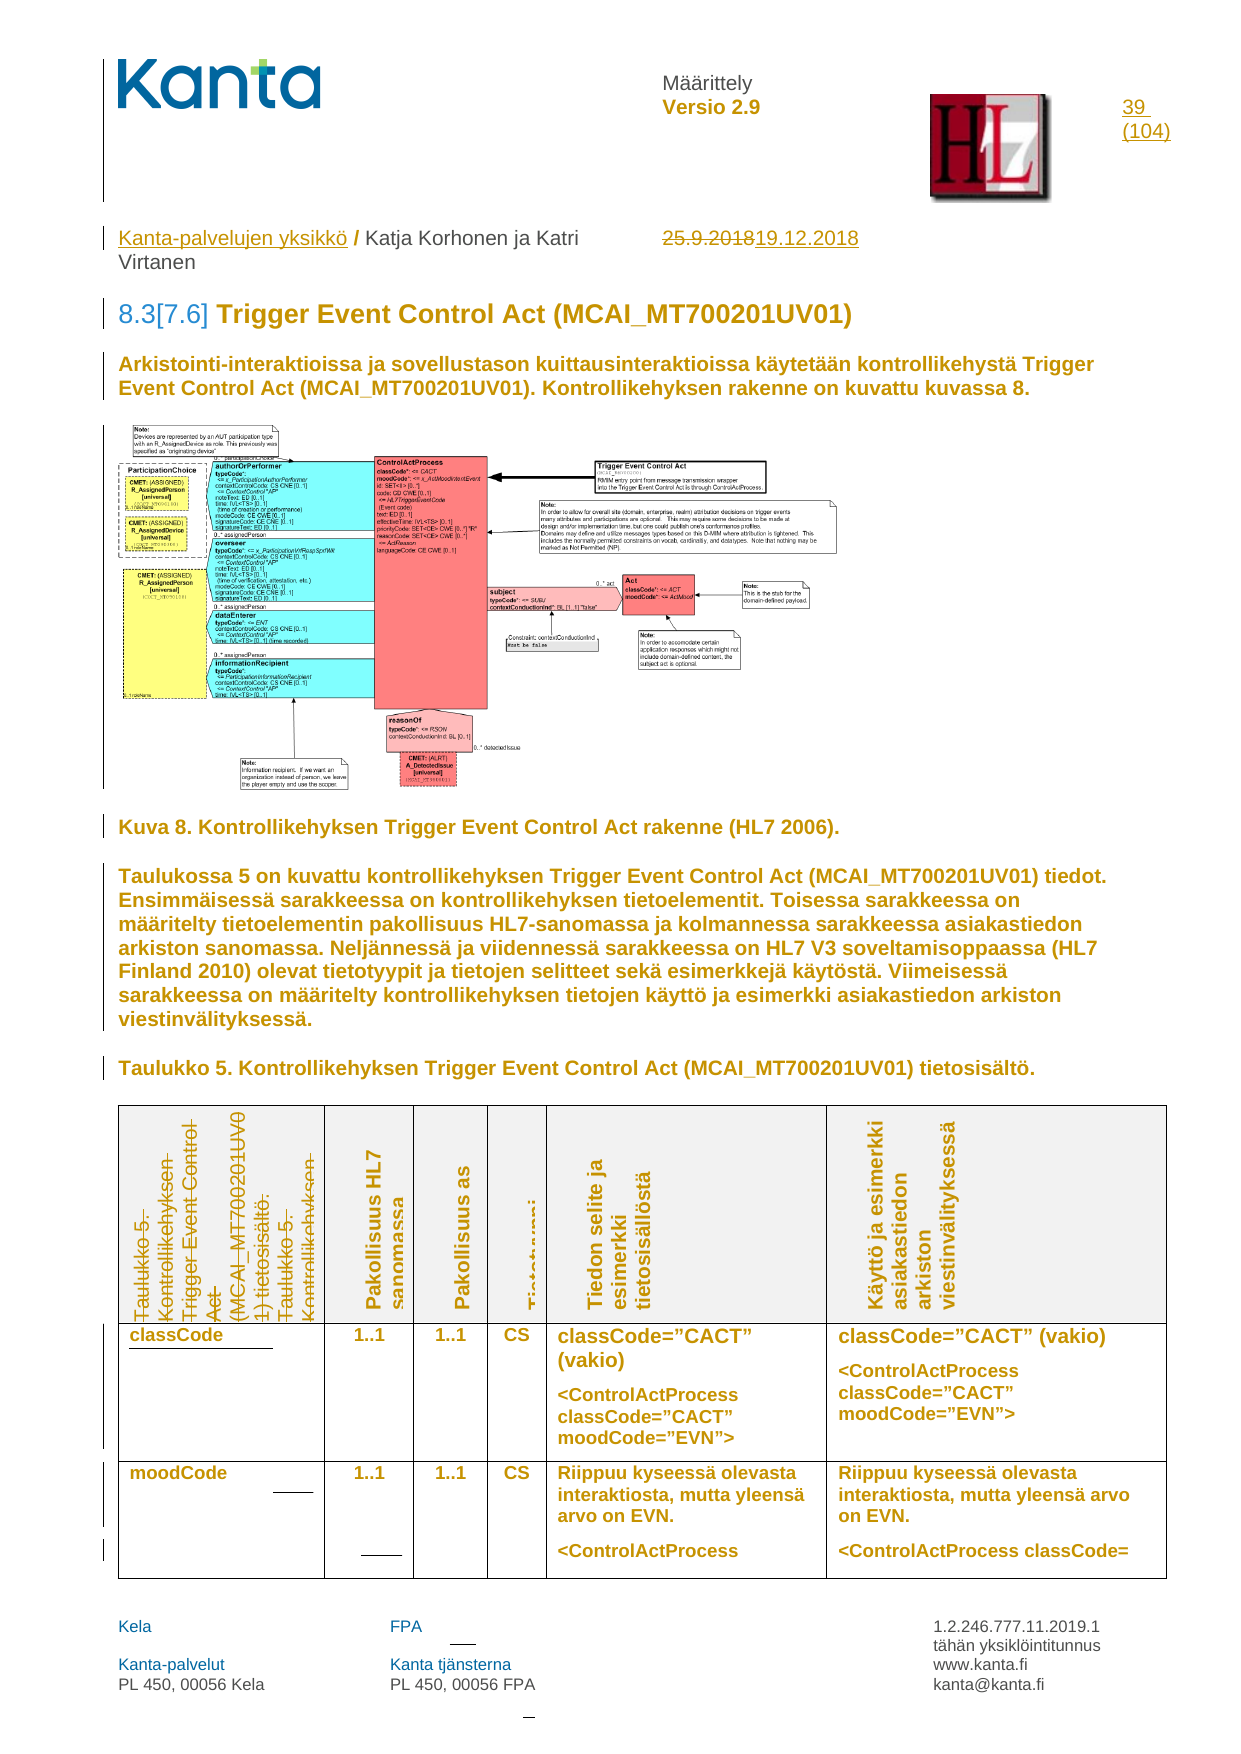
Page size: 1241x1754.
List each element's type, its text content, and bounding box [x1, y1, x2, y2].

table_cell 1..1 [414, 1462, 487, 1577]
table_header Pakollisuus as tiedon arkistossa [414, 1106, 487, 1322]
table_header Tiedon selite ja esimerkki tietosisällöstä [547, 1106, 826, 1322]
table_header Käyttö ja esimerkki asiakastiedon arkiston viestinvälityksessä [827, 1106, 1166, 1322]
table_cell 1..1 [325, 1462, 413, 1577]
subtitle Trigger Event Control Act (MCAI_MT700201UV01) [118, 298, 1122, 329]
table_cell CS [488, 1462, 546, 1577]
picture [118, 425, 837, 790]
text Taulukko 5. Kontrollikehyksen Trigger Event Control Act (MCAI_MT700201UV01) tietosisältö. [118, 1056, 1122, 1080]
text Kuva 8. Kontrollikehyksen Trigger Event Control Act rakenne (HL7 2006). [118, 814, 1122, 838]
table_header Tietotyyppi [488, 1106, 546, 1322]
table_header Pakollisuus HL7 sanomassa [325, 1106, 413, 1322]
table_cell Riippuu kyseessä olevasta interaktiosta, mutta yleensä arvo on EVN. <ControlActProcess classCode= ”CACT” moodCode= ”EVN”> [827, 1462, 1166, 1577]
text Taulukossa 5 on kuvattu kontrollikehyksen Trigger Event Control Act (MCAI_MT700201UV01) tiedot. Ensimmäisessä sarakkeessa on kontrollikehyksen tietoelementit. Toisessa sarakkeessa on määritelty tietoelementin pakollisuus HL7-sanomassa ja kolmannessa sarakkeessa asiakastiedon arkiston sanomassa. Neljännessä ja viidennessä sarakkeessa on HL7 V3 soveltamisoppaassa (HL7 Finland 2010) olevat tietotyypit ja tietojen selitteet sekä esimerkkejä käytöstä. Viimeisessä sarakkeessa on määritelty kontrollikehyksen tietojen käyttö ja esimerkki asiakastiedon arkiston viestinvälityksessä. [118, 863, 1122, 1031]
table_cell classCode [119, 1324, 324, 1461]
table_cell CS [488, 1324, 546, 1461]
table_cell moodCode [119, 1462, 324, 1577]
text Arkistointi-interaktioissa ja sovellustason kuittausinteraktioissa käytetään kontrollikehystä Trigger Event Control Act (MCAI_MT700201UV01). Kontrollikehyksen rakenne on kuvattu kuvassa 8. [118, 352, 1122, 400]
table_cell 1..1 [325, 1324, 413, 1461]
picture [930, 94, 1053, 203]
table_cell Riippuu kyseessä olevasta interaktiosta, mutta yleensä arvo on EVN. <ControlActProcess classCode=”CACT” moodCode=”EVN”> [547, 1462, 826, 1577]
table_cell classCode=”CACT” (vakio) <ControlActProcess classCode=”CACT” moodCode=”EVN”> [827, 1324, 1166, 1461]
picture [118, 59, 321, 109]
table_header Tietoelementti [119, 1106, 324, 1322]
table_cell classCode=”CACT” (vakio) <ControlActProcess classCode=”CACT” moodCode=”EVN”> [547, 1324, 826, 1461]
table_cell 1..1 [414, 1324, 487, 1461]
